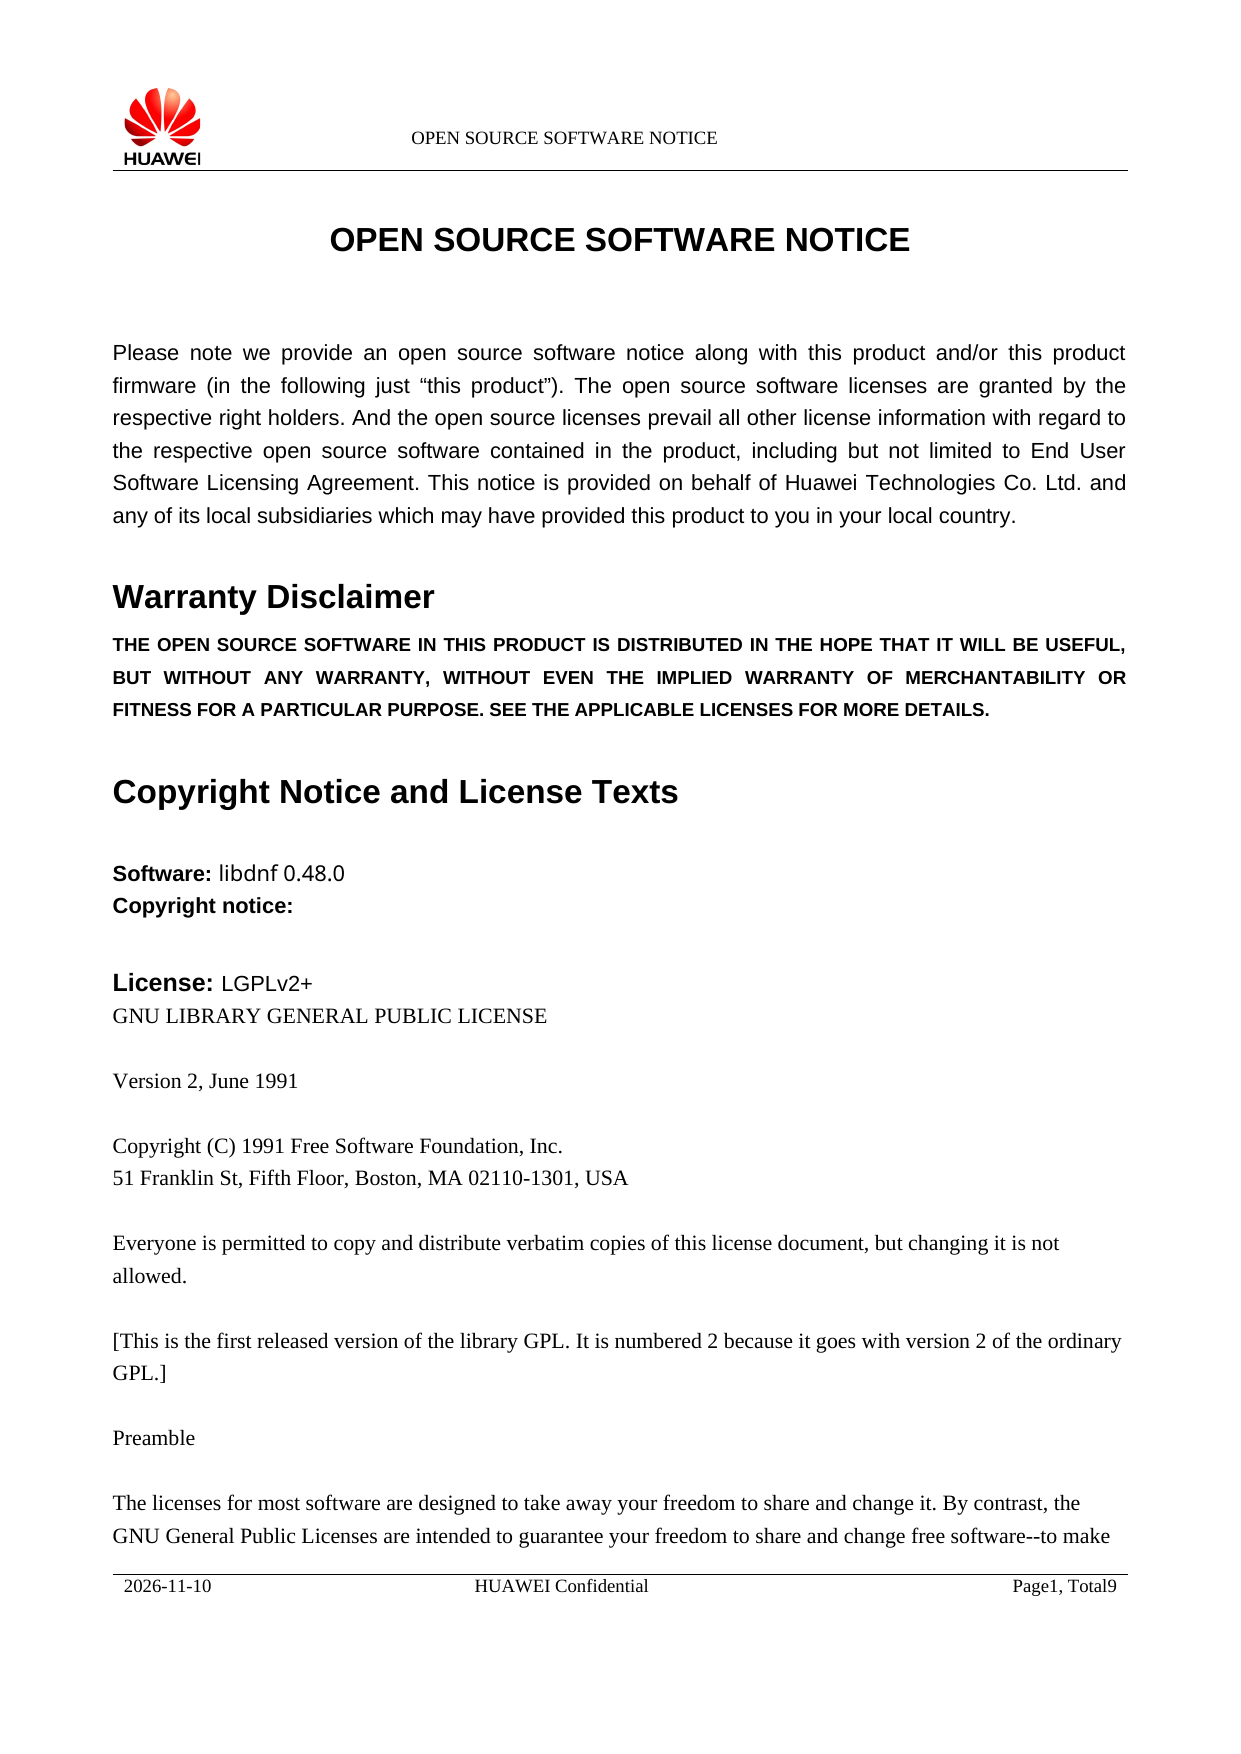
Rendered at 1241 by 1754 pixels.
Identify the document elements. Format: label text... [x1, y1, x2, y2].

text Please note we provide an open source software notice along with this product and/or this product firmware (in the following just “this product”). The open source software licenses are granted by the respective right holders. And the open source licenses prevail all other license information with regard to the respective open source software contained in the product, including but not limited to End User Software Licensing Agreement. This notice is provided on behalf of Huawei Technologies Co. Ltd. and any of its local subsidiaries which may have provided this product to you in your local country. [112, 336, 1128, 531]
text OPEN SOURCE SOFTWARE NOTICE [112, 206, 1128, 271]
text Warranty Disclaimer [112, 564, 1128, 629]
text The open source software in this product is distributed in the hope that it will be useful, but WITHOUT ANY WARRANTY, without even the implied warranty of MERCHANTABILITY or FITNESS FOR A PARTICULAR PURPOSE. See the applicable licenses for more details. [112, 629, 1128, 726]
text Copyright Notice and License Texts [112, 759, 1128, 824]
text License: LGPLv2+ [112, 966, 1128, 999]
picture [124, 88, 201, 165]
title Software: libdnf 0.48.0 [112, 856, 1128, 889]
text Copyright notice: [112, 889, 1128, 921]
